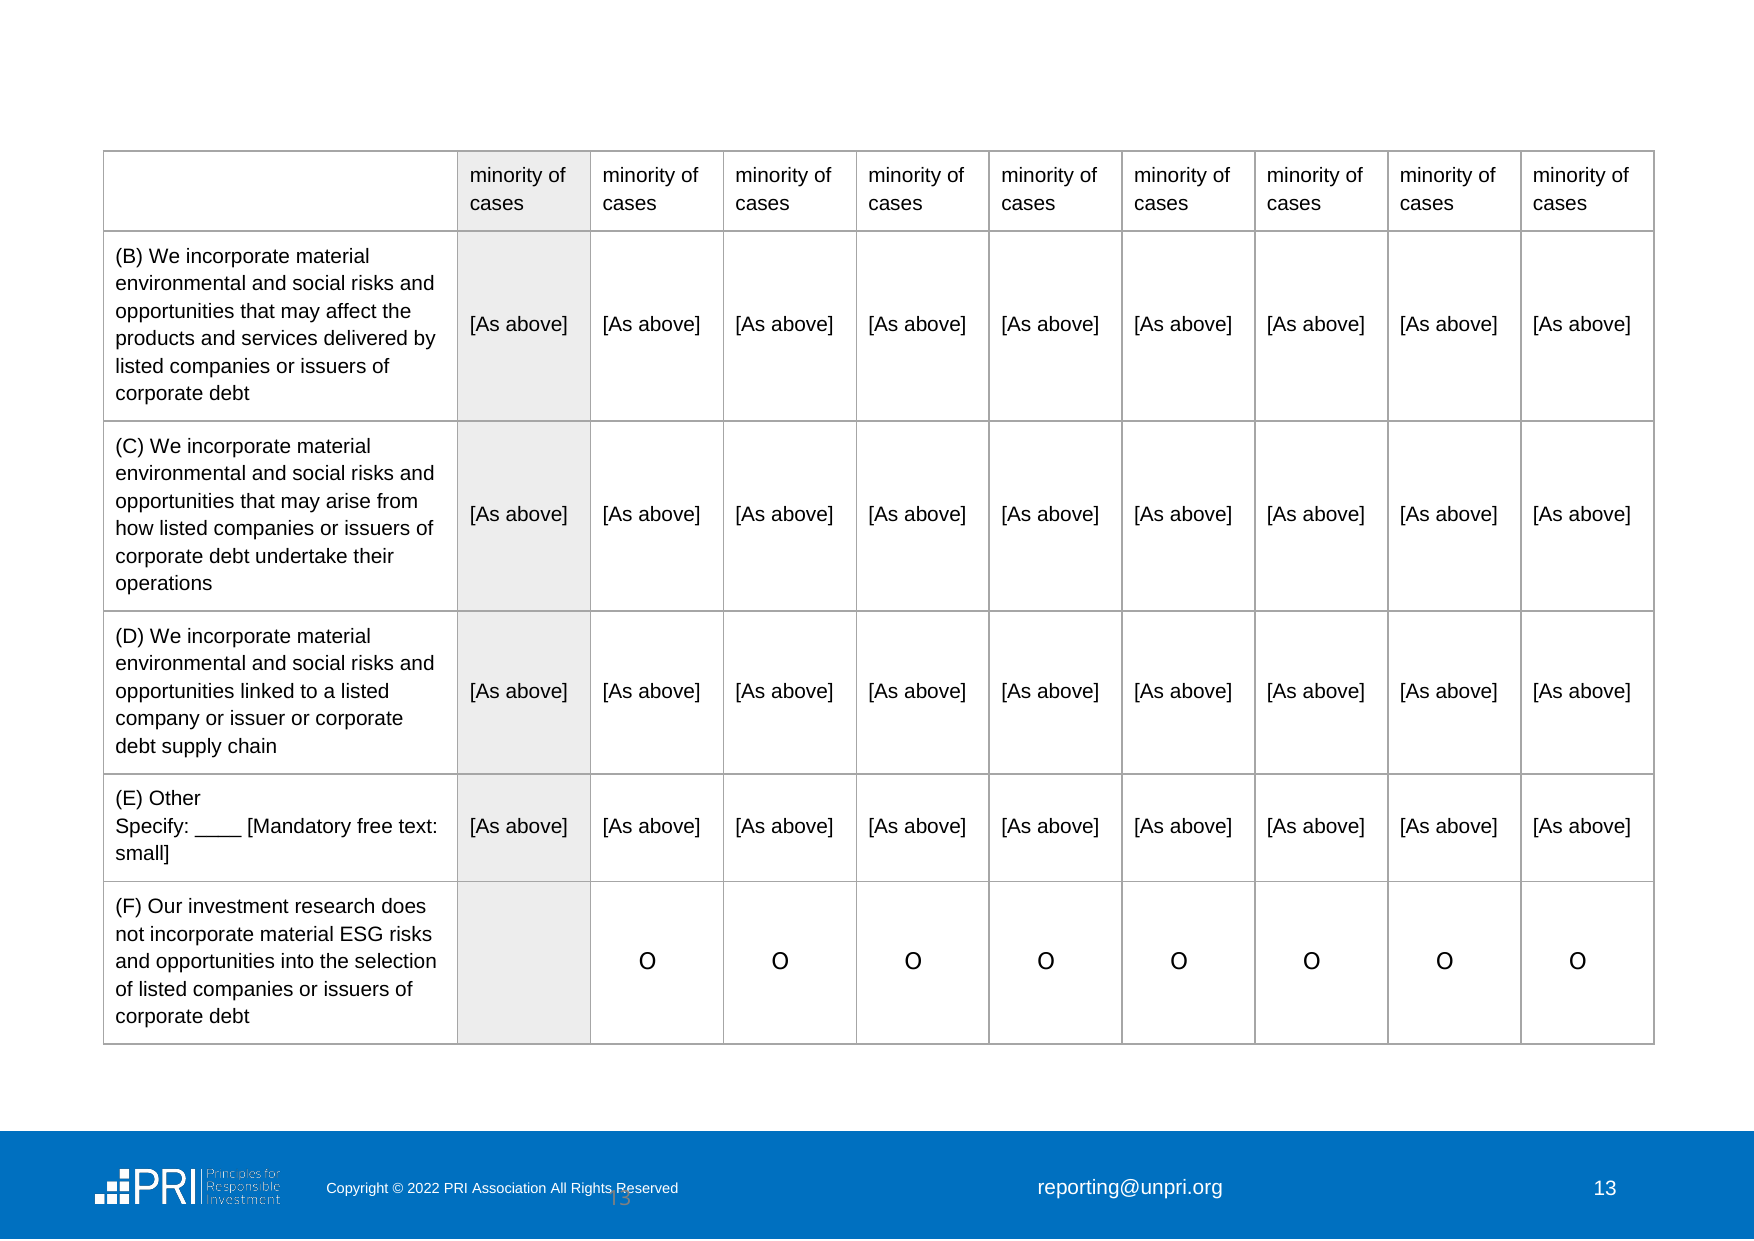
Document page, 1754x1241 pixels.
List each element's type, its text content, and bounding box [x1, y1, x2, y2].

table_cell [As above] [724, 775, 856, 881]
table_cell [1389, 152, 1520, 230]
table_cell [591, 882, 723, 1043]
table_cell [1522, 882, 1653, 1043]
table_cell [1256, 152, 1387, 230]
table_cell [As above] [1389, 232, 1520, 420]
table_cell [As above] [724, 232, 856, 420]
table_cell [857, 882, 988, 1043]
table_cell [1522, 152, 1653, 230]
table_cell (C) We incorporate material environmental and social risks and opportunities that may arise from how listed companies or issuers of corporate debt undertake their operations [104, 422, 457, 610]
table_cell [As above] [1522, 422, 1653, 610]
table_cell [1389, 882, 1520, 1043]
table_cell (B) We incorporate material environmental and social risks and opportunities that may affect the products and services delivered by listed companies or issuers of corporate debt [104, 232, 457, 420]
table_cell [As above] [724, 612, 856, 773]
table_cell [As above] [1123, 612, 1254, 773]
table_cell [As above] [1522, 232, 1653, 420]
table_cell [As above] [1123, 775, 1254, 881]
table_cell [As above] [1389, 612, 1520, 773]
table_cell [591, 152, 723, 230]
table_cell [As above] [1256, 232, 1387, 420]
table_cell [1256, 882, 1387, 1043]
table_cell [As above] [1123, 422, 1254, 610]
table_cell [As above] [591, 775, 723, 881]
table_cell [As above] [1256, 612, 1387, 773]
table_cell (D) We incorporate material environmental and social risks and opportunities linked to a listed company or issuer or corporate debt supply chain [104, 612, 457, 773]
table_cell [857, 152, 988, 230]
table_cell (F) Our investment research does not incorporate material ESG risks and opportunities into the selection of listed companies or issuers of corporate debt [104, 882, 457, 1043]
table_cell [As above] [458, 612, 590, 773]
table_cell [As above] [990, 232, 1121, 420]
table_cell [As above] [591, 232, 723, 420]
table_cell [As above] [857, 612, 988, 773]
table_cell [As above] [857, 422, 988, 610]
table_cell [As above] [591, 422, 723, 610]
table_cell [As above] [1389, 422, 1520, 610]
table_cell [724, 882, 856, 1043]
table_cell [104, 152, 457, 230]
table_cell [As above] [724, 422, 856, 610]
table_cell [As above] [591, 612, 723, 773]
table_cell [As above] [458, 422, 590, 610]
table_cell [724, 152, 856, 230]
table_cell [As above] [1256, 422, 1387, 610]
table_cell [As above] [1123, 232, 1254, 420]
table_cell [990, 152, 1121, 230]
table_cell [990, 882, 1121, 1043]
table_cell [As above] [990, 422, 1121, 610]
table_cell [As above] [458, 775, 590, 881]
table_cell (E) Other Specify: ____ [Mandatory free text: small] [104, 775, 457, 881]
table_cell [As above] [857, 232, 988, 420]
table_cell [458, 152, 590, 230]
table_cell [As above] [1522, 775, 1653, 881]
table_cell [1123, 882, 1254, 1043]
table_cell [As above] [990, 775, 1121, 881]
picture [92, 1166, 282, 1207]
table_cell [As above] [458, 232, 590, 420]
table_cell [As above] [1389, 775, 1520, 881]
table_cell [458, 882, 590, 1043]
table_cell [As above] [990, 612, 1121, 773]
table_cell [As above] [1522, 612, 1653, 773]
table_cell [As above] [1256, 775, 1387, 881]
table_cell [As above] [857, 775, 988, 881]
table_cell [1123, 152, 1254, 230]
